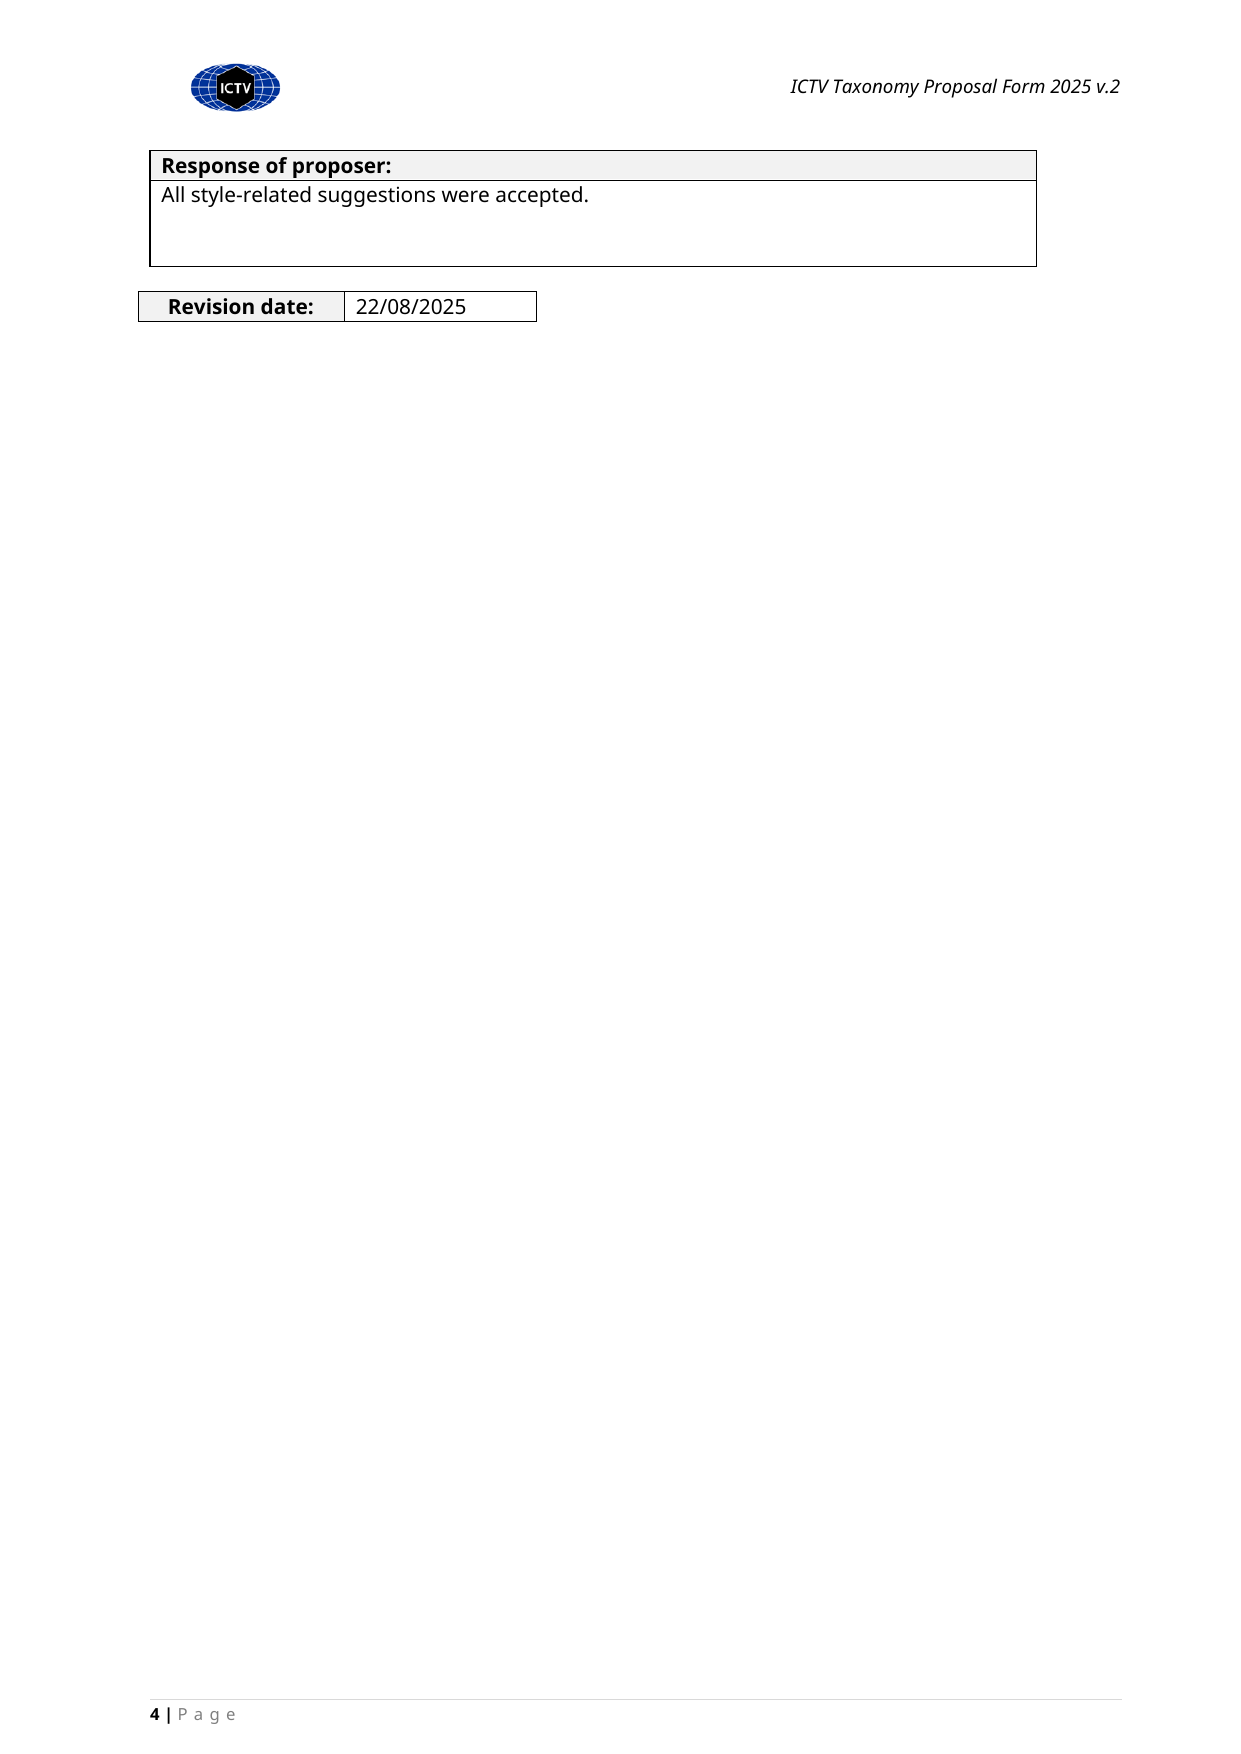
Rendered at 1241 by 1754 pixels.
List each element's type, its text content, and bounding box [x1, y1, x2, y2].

table_header Response of proposer: [151, 151, 1036, 179]
table_header 22/08/2025 [345, 292, 536, 321]
table_cell All style-related suggestions were accepted. [151, 181, 1036, 266]
table_header Revision date: [139, 292, 344, 321]
picture [190, 56, 282, 113]
